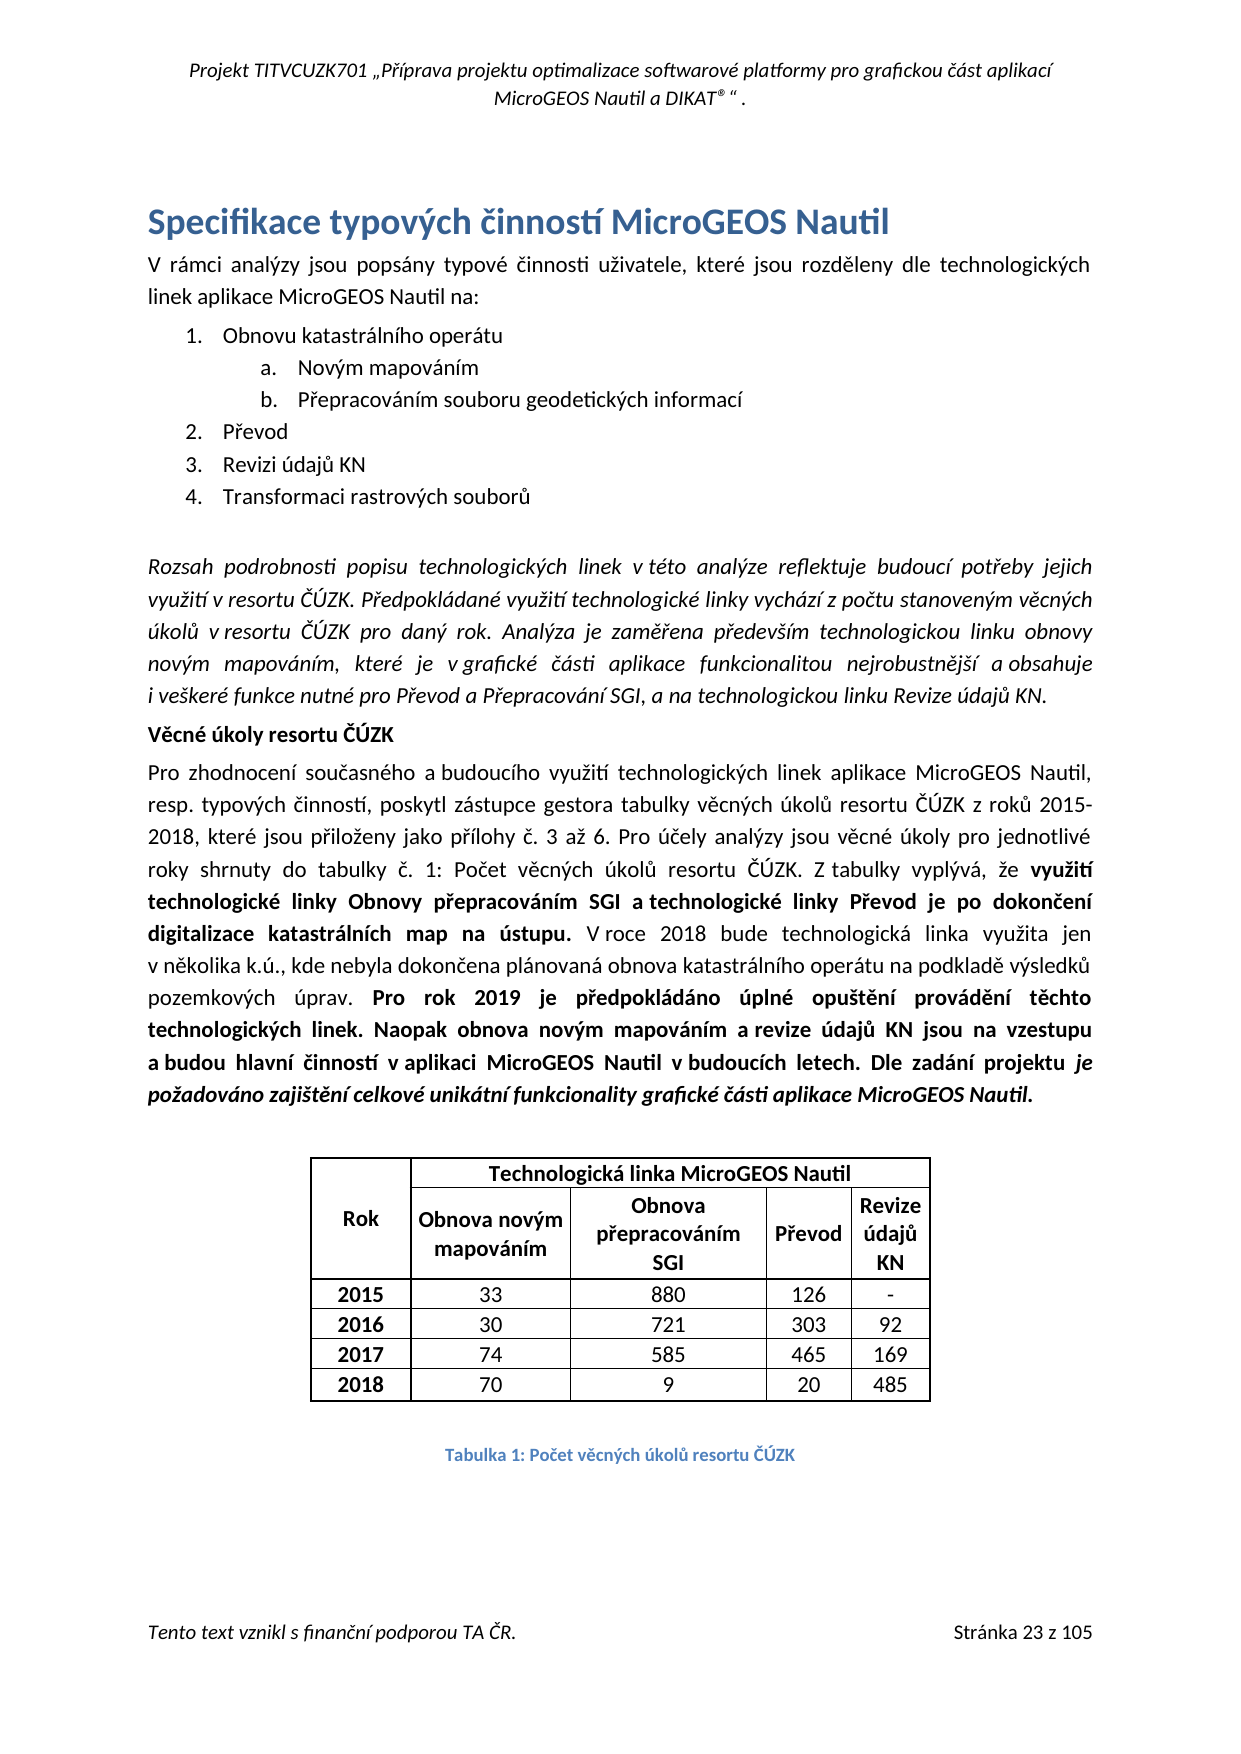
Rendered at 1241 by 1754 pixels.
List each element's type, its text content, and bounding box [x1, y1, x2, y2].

table_cell 126 [767, 1280, 851, 1308]
subtitle Specifikace typových činností MicroGEOS Nautil [148, 198, 1093, 243]
table_cell 169 [852, 1339, 929, 1368]
table_cell Obnova novým mapováním [412, 1188, 570, 1278]
list Převod [185, 417, 1093, 446]
table_cell 2018 [312, 1369, 410, 1399]
table_cell 303 [767, 1309, 851, 1338]
table_cell 721 [571, 1309, 766, 1338]
list Revizi údajů KN [185, 450, 1093, 478]
text Rozsah podrobnosti popisu technologických linek v této analýze reflektuje budoucí potřeby jejich využití v resortu ČÚZK. Předpokládané využití technologické linky vychází z počtu stanoveným věcných úkolů v resortu ČÚZK pro daný rok. Analýza je zaměřena především technologickou linku obnovy novým mapováním, které je v grafické části aplikace funkcionalitou nejrobustnější a obsahuje i veškeré funkce nutné pro Převod a Přepracování SGI, a na technologickou linku Revize údajů KN. [148, 552, 1093, 709]
table_cell 20 [767, 1369, 851, 1399]
list Obnovu katastrálního operátu [185, 321, 1093, 349]
list Přepracováním souboru geodetických informací [260, 385, 1093, 413]
list Transformaci rastrových souborů [185, 482, 1093, 510]
table_cell Obnova přepracováním SGI [571, 1188, 766, 1278]
table_cell 465 [767, 1339, 851, 1368]
table_cell 585 [571, 1339, 766, 1368]
table_cell 880 [571, 1280, 766, 1308]
table_cell 30 [412, 1309, 570, 1338]
table_cell 2017 [312, 1339, 410, 1368]
table_header Rok [312, 1159, 410, 1278]
table_cell Převod [767, 1188, 851, 1278]
table_cell 2016 [312, 1309, 410, 1338]
table_cell 33 [412, 1280, 570, 1308]
text Věcné úkoly resortu ČÚZK [148, 720, 1093, 748]
table_header Technologická linka MicroGEOS Nautil [412, 1159, 929, 1187]
table_cell Revize údajů KN [852, 1188, 929, 1278]
table_cell 2015 [312, 1280, 410, 1308]
table_cell 70 [412, 1369, 570, 1399]
table_cell - [852, 1280, 929, 1308]
table_cell 485 [852, 1369, 929, 1399]
text V rámci analýzy jsou popsány typové činnosti uživatele, které jsou rozděleny dle technologických linek aplikace MicroGEOS Nautil na: [148, 250, 1093, 311]
table_cell 9 [571, 1369, 766, 1399]
list Novým mapováním [260, 353, 1093, 381]
table_cell 92 [852, 1309, 929, 1338]
text Pro zhodnocení současného a budoucího využití technologických linek aplikace MicroGEOS Nautil, resp. typových činností, poskytl zástupce gestora tabulky věcných úkolů resortu ČÚZK z roků 2015-2018, které jsou přiloženy jako přílohy č. 3 až 6. Pro účely analýzy jsou věcné úkoly pro jednotlivé roky shrnuty do tabulky č. 1: Počet věcných úkolů resortu ČÚZK. Z tabulky vyplývá, že využití technologické linky Obnovy přepracováním SGI a technologické linky Převod je po dokončení digitalizace katastrálních map na ústupu. V roce 2018 bude technologická linka využita jen v několika k.ú., kde nebyla dokončena plánovaná obnova katastrálního operátu na podkladě výsledků pozemkových úprav. Pro rok 2019 je předpokládáno úplné opuštění provádění těchto technologických linek. Naopak obnova novým mapováním a revize údajů KN jsou na vzestupu a budou hlavní činností v aplikaci MicroGEOS Nautil v budoucích letech. Dle zadání projektu je požadováno zajištění celkové unikátní funkcionality grafické části aplikace MicroGEOS Nautil. [148, 758, 1093, 1108]
table_cell 74 [412, 1339, 570, 1368]
